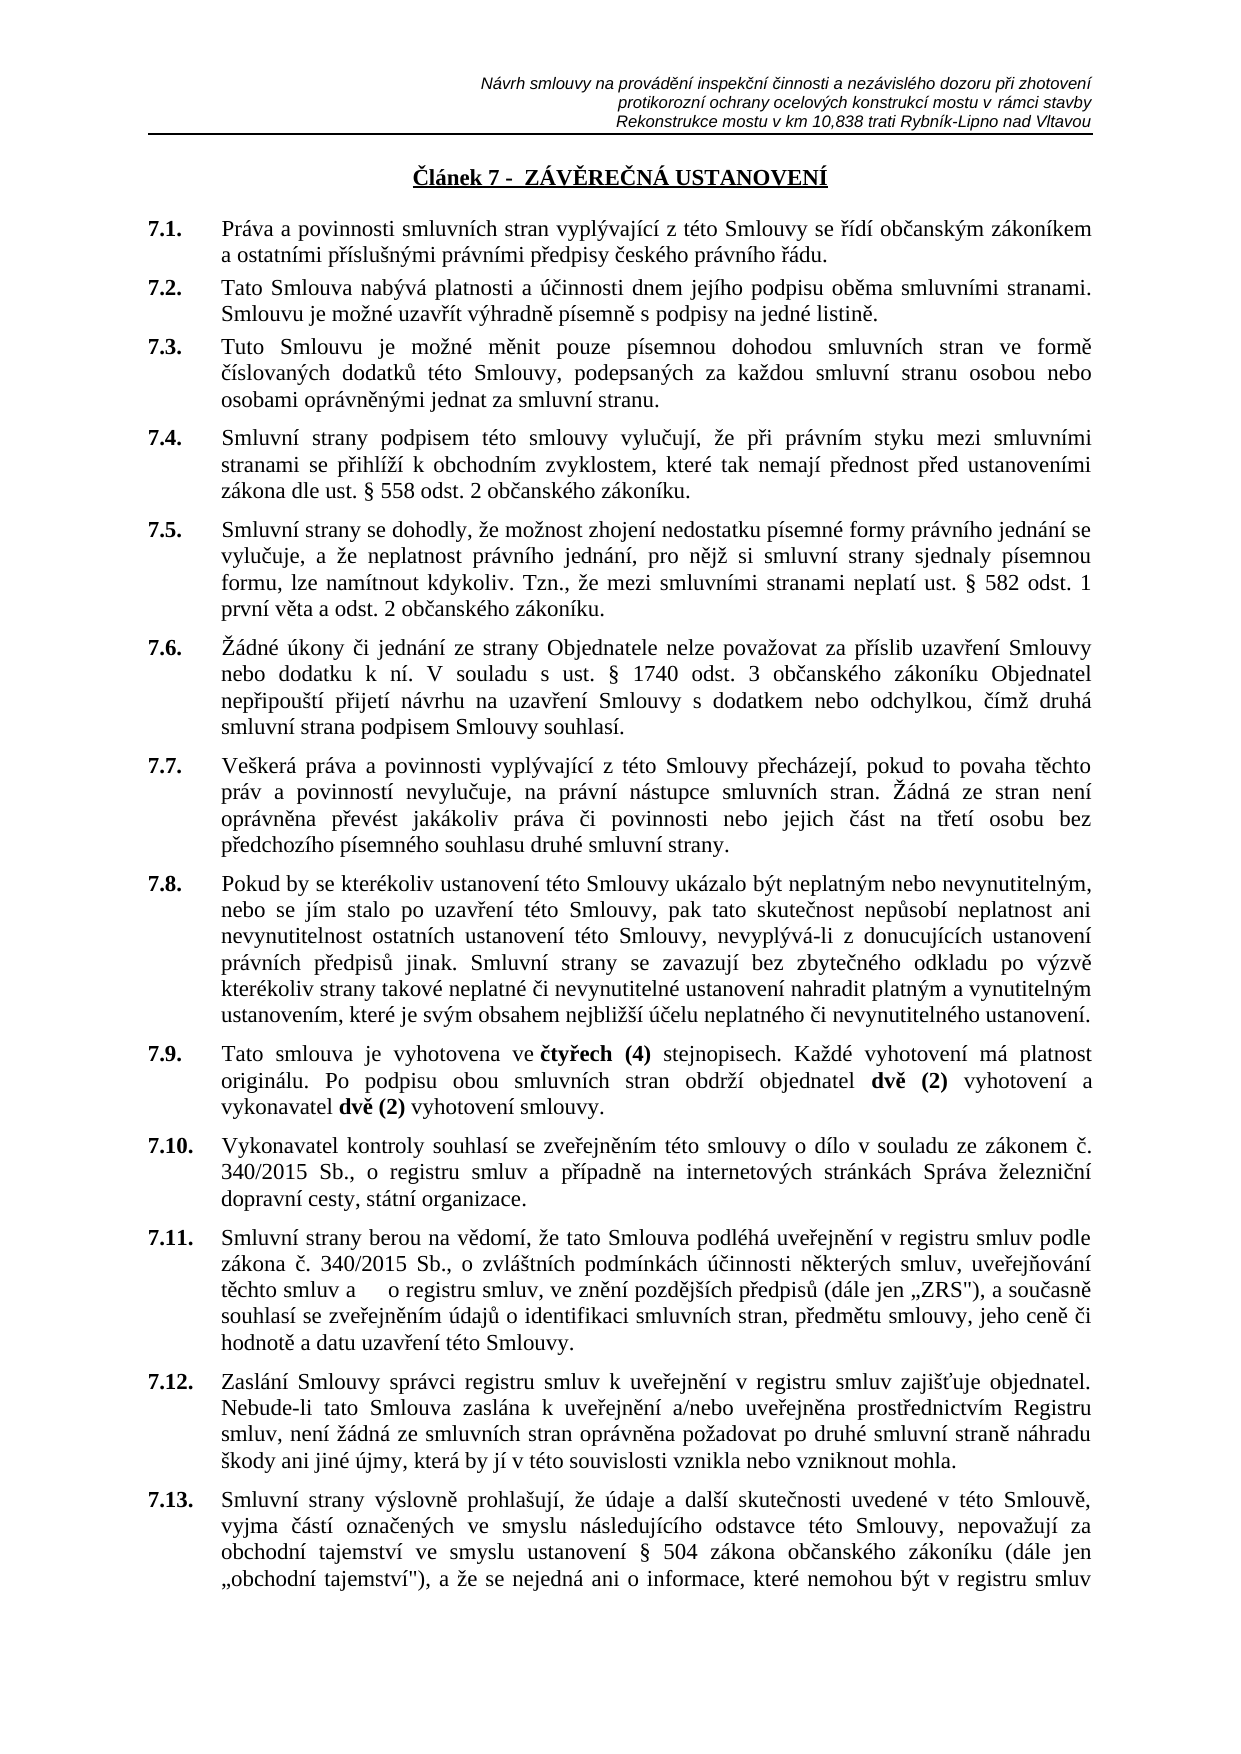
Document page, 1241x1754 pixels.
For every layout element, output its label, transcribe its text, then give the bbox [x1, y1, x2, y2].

text 7.3. Tuto Smlouvu je možné měnit pouze písemnou dohodou smluvních stran ve formě číslovaných dodatků této Smlouvy, podepsaných za každou smluvní stranu osobou nebo osobami oprávněnými jednat za smluvní stranu. [148, 333, 1093, 412]
text 7.12. Zaslání Smlouvy správci registru smluv k uveřejnění v registru smluv zajišťuje objednatel. Nebude-li tato Smlouva zaslána k uveřejnění a/nebo uveřejněna prostřednictvím Registru smluv, není žádná ze smluvních stran oprávněna požadovat po druhé smluvní straně náhradu škody ani jiné újmy, která by jí v této souvislosti vznikla nebo vzniknout mohla. [148, 1368, 1093, 1473]
text 7.8. Pokud by se kterékoliv ustanovení této Smlouvy ukázalo být neplatným nebo nevynutitelným, nebo se jím stalo po uzavření této Smlouvy, pak tato skutečnost nepůsobí neplatnost ani nevynutitelnost ostatních ustanovení této Smlouvy, nevyplývá-li z donucujících ustanovení právních předpisů jinak. Smluvní strany se zavazují bez zbytečného odkladu po výzvě kterékoliv strany takové neplatné či nevynutitelné ustanovení nahradit platným a vynutitelným ustanovením, které je svým obsahem nejbližší účelu neplatného či nevynutitelného ustanovení. [148, 870, 1093, 1028]
text 7.7. Veškerá práva a povinnosti vyplývající z této Smlouvy přecházejí, pokud to povaha těchto práv a povinností nevylučuje, na právní nástupce smluvních stran. Žádná ze stran není oprávněna převést jakákoliv práva či povinnosti nebo jejich část na třetí osobu bez předchozího písemného souhlasu druhé smluvní strany. [148, 752, 1093, 857]
text 7.11. Smluvní strany berou na vědomí, že tato Smlouva podléhá uveřejnění v registru smluv podle zákona č. 340/2015 Sb., o zvláštních podmínkách účinnosti některých smluv, uveřejňování těchto smluv a o registru smluv, ve znění pozdějších předpisů (dále jen „ZRS"), a současně souhlasí se zveřejněním údajů o identifikaci smluvních stran, předmětu smlouvy, jeho ceně či hodnotě a datu uzavření této Smlouvy. [148, 1223, 1093, 1355]
text 7.5. Smluvní strany se dohodly, že možnost zhojení nedostatku písemné formy právního jednání se vylučuje, a že neplatnost právního jednání, pro nějž si smluvní strany sjednaly písemnou formu, lze namítnout kdykoliv. Tzn., že mezi smluvními stranami neplatí ust. § 582 odst. 1 první věta a odst. 2 občanského zákoníku. [148, 516, 1093, 621]
text 7.1. Práva a povinnosti smluvních stran vyplývající z této Smlouvy se řídí občanským zákoníkem a ostatními příslušnými právními předpisy českého právního řádu. [148, 215, 1093, 268]
text 7.10. Vykonavatel kontroly souhlasí se zveřejněním této smlouvy o dílo v souladu ze zákonem č. 340/2015 Sb., o registru smluv a případně na internetových stránkách Správa železniční dopravní cesty, státní organizace. [148, 1132, 1093, 1211]
text 7.2. Tato Smlouva nabývá platnosti a účinnosti dnem jejího podpisu oběma smluvními stranami. Smlouvu je možné uzavřít výhradně písemně s podpisy na jedné listině. [148, 274, 1093, 327]
text Článek 7 - ZÁVĚREČNÁ USTANOVENÍ [148, 164, 1093, 190]
text 7.4. Smluvní strany podpisem této smlouvy vylučují, že při právním styku mezi smluvními stranami se přihlíží k obchodním zvyklostem, které tak nemají přednost před ustanoveními zákona dle ust. § 558 odst. 2 občanského zákoníku. [148, 424, 1093, 503]
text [148, 1486, 1093, 1591]
text 7.9. Tato smlouva je vyhotovena ve čtyřech (4) stejnopisech. Každé vyhotovení má platnost originálu. Po podpisu obou smluvních stran obdrží objednatel dvě (2) vyhotovení a vykonavatel dvě (2) vyhotovení smlouvy. [148, 1040, 1093, 1119]
text 7.6. Žádné úkony či jednání ze strany Objednatele nelze považovat za příslib uzavření Smlouvy nebo dodatku k ní. V souladu s ust. § 1740 odst. 3 občanského zákoníku Objednatel nepřipouští přijetí návrhu na uzavření Smlouvy s dodatkem nebo odchylkou, čímž druhá smluvní strana podpisem Smlouvy souhlasí. [148, 634, 1093, 739]
